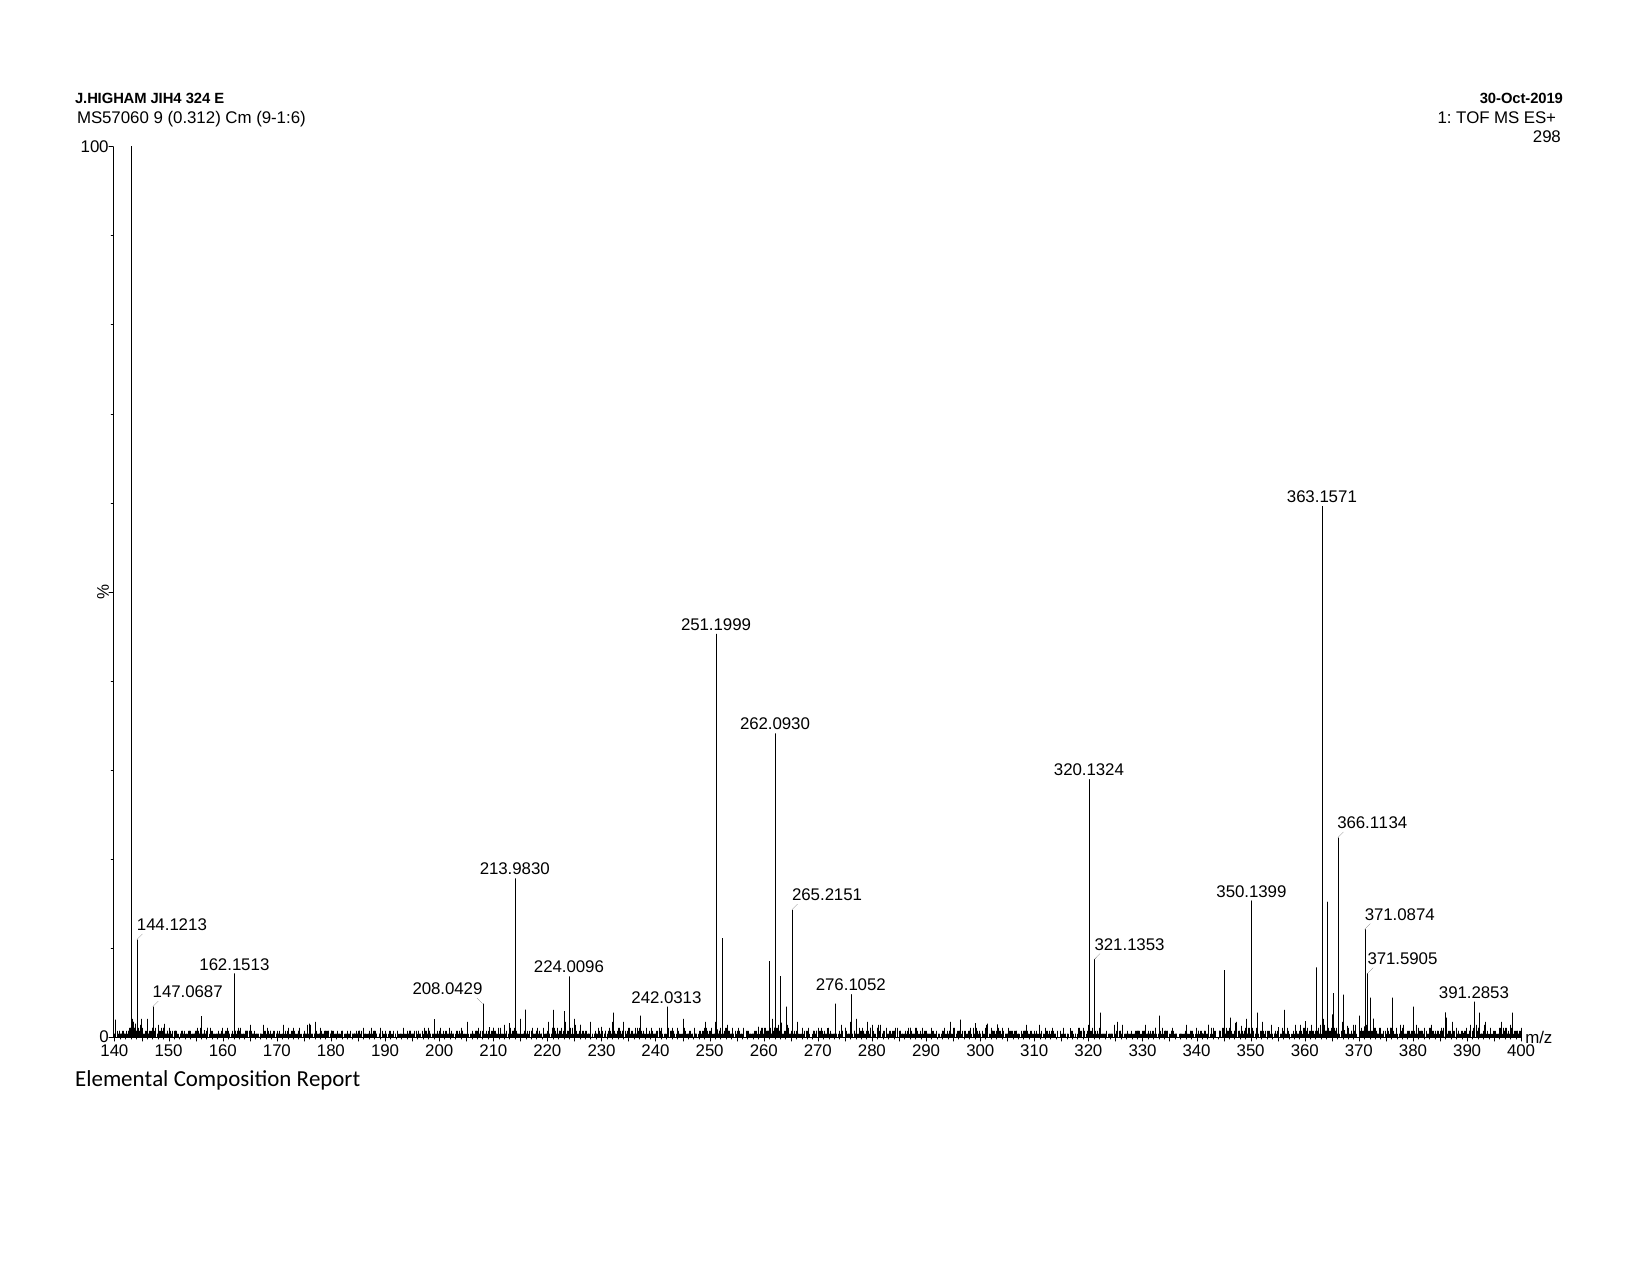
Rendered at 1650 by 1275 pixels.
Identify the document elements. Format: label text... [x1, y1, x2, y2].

text Elemental Composition Report [75, 90, 1563, 1092]
